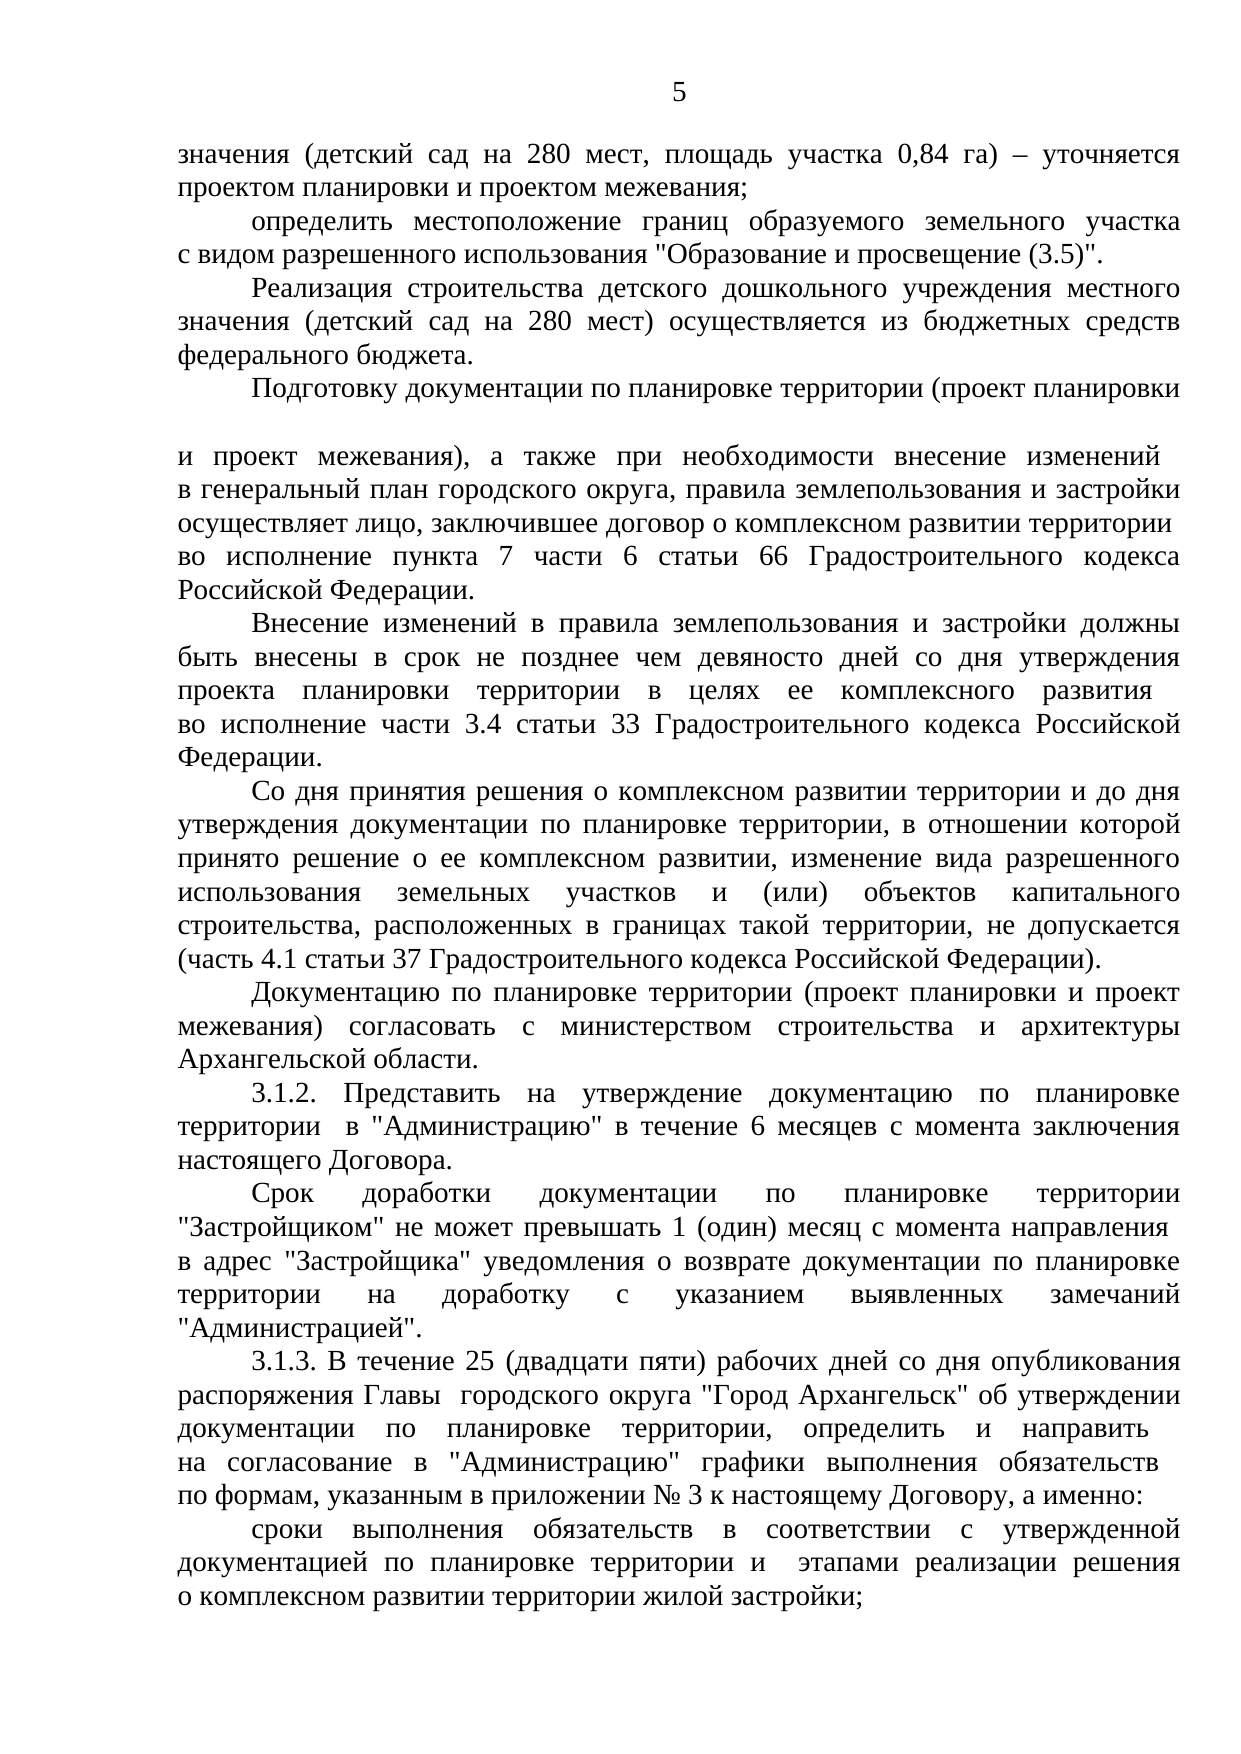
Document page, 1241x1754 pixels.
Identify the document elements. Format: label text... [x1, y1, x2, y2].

text Внесение изменений в правила землепользования и застройки должны быть внесены в срок не позднее чем девяносто дней со дня утверждения проекта планировки территории в целях ее комплексного развития во исполнение части 3.4 статьи 33 Градостроительного кодекса Российской Федерации. [177, 605, 1181, 773]
text Документацию по планировке территории (проект планировки и проект межевания) согласовать с министерством строительства и архитектуры Архангельской области. [177, 974, 1181, 1075]
text сроки выполнения обязательств в соответствии с утвержденной документацией по планировке территории и этапами реализации решения о комплексном развитии территории жилой застройки; [177, 1511, 1181, 1612]
text определить местоположение границ образуемого земельного участка с видом разрешенного использования "Образование и просвещение (3.5)". [177, 203, 1181, 270]
text Со дня принятия решения о комплексном развитии территории и до дня утверждения документации по планировке территории, в отношении которой принято решение о ее комплексном развитии, изменение вида разрешенного использования земельных участков и (или) объектов капитального строительства, расположенных в границах такой территории, не допускается (часть 4.1 статьи 37 Градостроительного кодекса Российской Федерации). [177, 773, 1181, 974]
text Срок доработки документации по планировке территории "Застройщиком" не может превышать 1 (один) месяц с момента направления в адрес "Застройщика" уведомления о возврате документации по планировке территории на доработку с указанием выявленных замечаний "Администрацией". [177, 1176, 1181, 1343]
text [177, 136, 1181, 203]
text 3.1.3. В течение 25 (двадцати пяти) рабочих дней со дня опубликования распоряжения Главы городского округа "Город Архангельск" об утверждении документации по планировке территории, определить и направить на согласование в "Администрацию" графики выполнения обязательств по формам, указанным в приложении № 3 к настоящему Договору, а именно: [177, 1343, 1181, 1511]
text Подготовку документации по планировке территории (проект планировки и проект межевания), а также при необходимости внесение изменений в генеральный план городского округа, правила землепользования и застройки осуществляет лицо, заключившее договор о комплексном развитии территории во исполнение пункта 7 части 6 статьи 66 Градостроительного кодекса Российской Федерации. [177, 371, 1181, 605]
text 3.1.2. Представить на утверждение документацию по планировке территории в "Администрацию" в течение 6 месяцев с момента заключения настоящего Договора. [177, 1075, 1181, 1176]
text Реализация строительства детского дошкольного учреждения местного значения (детский сад на 280 мест) осуществляется из бюджетных средств федерального бюджета. [177, 270, 1181, 371]
